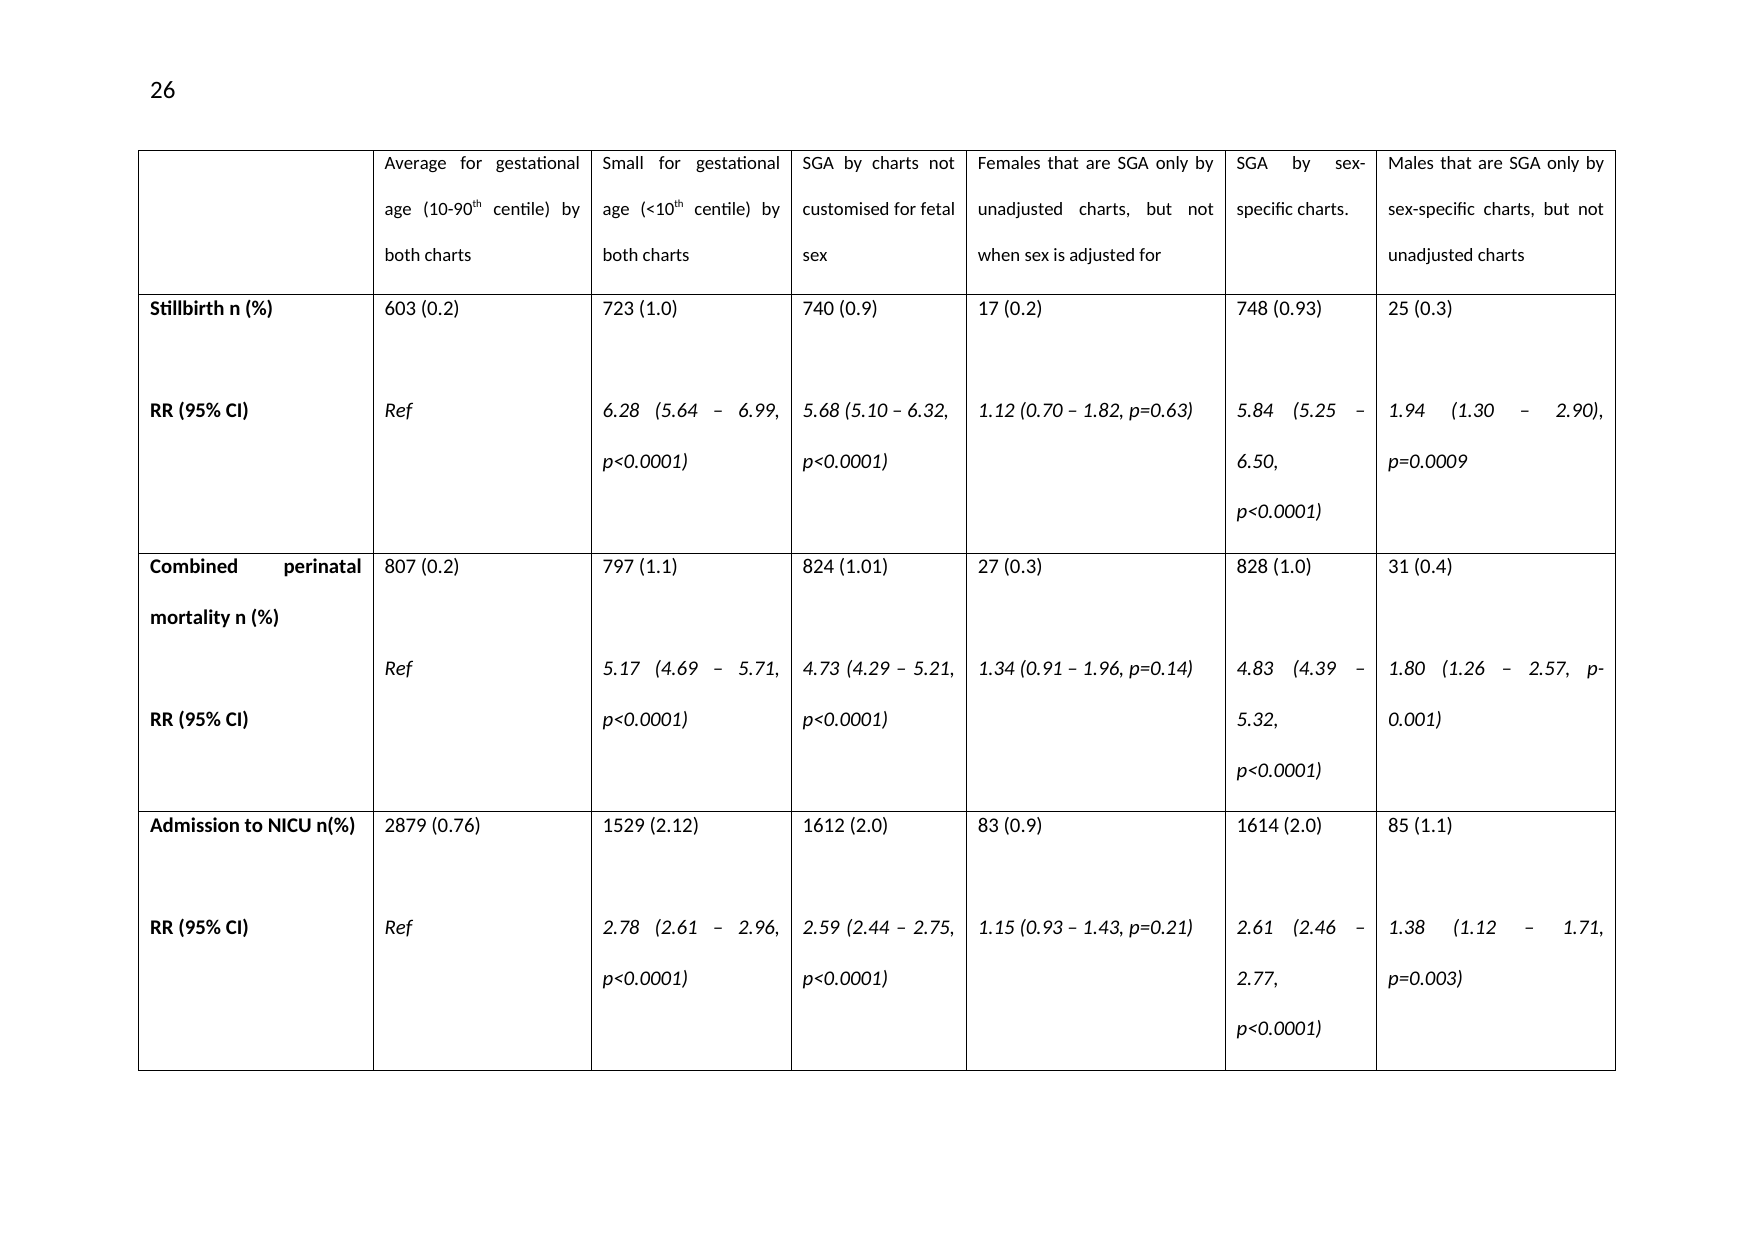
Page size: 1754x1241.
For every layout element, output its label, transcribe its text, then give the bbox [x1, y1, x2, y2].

table_cell Stillbirth n (%) RR (95% CI) [139, 295, 373, 553]
table_cell 1612 (2.0) 2.59 (2.44 – 2.75, p<0.0001) [792, 812, 966, 1069]
table_cell 85 (1.1) 1.38 (1.12 – 1.71, p=0.003) [1377, 812, 1615, 1069]
table_cell Small for gestational age (<10th centile) by both charts [592, 151, 791, 294]
table_cell 1529 (2.12) 2.78 (2.61 – 2.96, p<0.0001) [592, 812, 791, 1069]
table_cell 723 (1.0) 6.28 (5.64 – 6.99, p<0.0001) [592, 295, 791, 553]
table_cell Males that are SGA only by sex-specific charts, but not unadjusted charts [1377, 151, 1615, 294]
table_cell 1614 (2.0) 2.61 (2.46 – 2.77, p<0.0001) [1226, 812, 1376, 1069]
table_cell 17 (0.2) 1.12 (0.70 – 1.82, p=0.63) [967, 295, 1225, 553]
table_cell 740 (0.9) 5.68 (5.10 – 6.32, p<0.0001) [792, 295, 966, 553]
table_cell 807 (0.2) Ref [374, 554, 591, 811]
table_cell 2879 (0.76) Ref [374, 812, 591, 1069]
table_cell 828 (1.0) 4.83 (4.39 – 5.32, p<0.0001) [1226, 554, 1376, 811]
table_cell 83 (0.9) 1.15 (0.93 – 1.43, p=0.21) [967, 812, 1225, 1069]
table_cell 603 (0.2) Ref [374, 295, 591, 553]
table_cell SGA by charts not customised for fetal sex [792, 151, 966, 294]
table_cell SGA by sex-specific charts. [1226, 151, 1376, 294]
table_cell Combined perinatal mortality n (%) RR (95% CI) [139, 554, 373, 811]
table_cell 748 (0.93) 5.84 (5.25 – 6.50, p<0.0001) [1226, 295, 1376, 553]
table_cell Average for gestational age (10-90th centile) by both charts [374, 151, 591, 294]
table_cell [139, 151, 373, 294]
table_cell 25 (0.3) 1.94 (1.30 – 2.90), p=0.0009 [1377, 295, 1615, 553]
table_cell Admission to NICU n(%) RR (95% CI) [139, 812, 373, 1069]
table_cell 824 (1.01) 4.73 (4.29 – 5.21, p<0.0001) [792, 554, 966, 811]
table_cell Females that are SGA only by unadjusted charts, but not when sex is adjusted for [967, 151, 1225, 294]
table_cell 31 (0.4) 1.80 (1.26 – 2.57, p-0.001) [1377, 554, 1615, 811]
table_cell 27 (0.3) 1.34 (0.91 – 1.96, p=0.14) [967, 554, 1225, 811]
table_cell 797 (1.1) 5.17 (4.69 – 5.71, p<0.0001) [592, 554, 791, 811]
